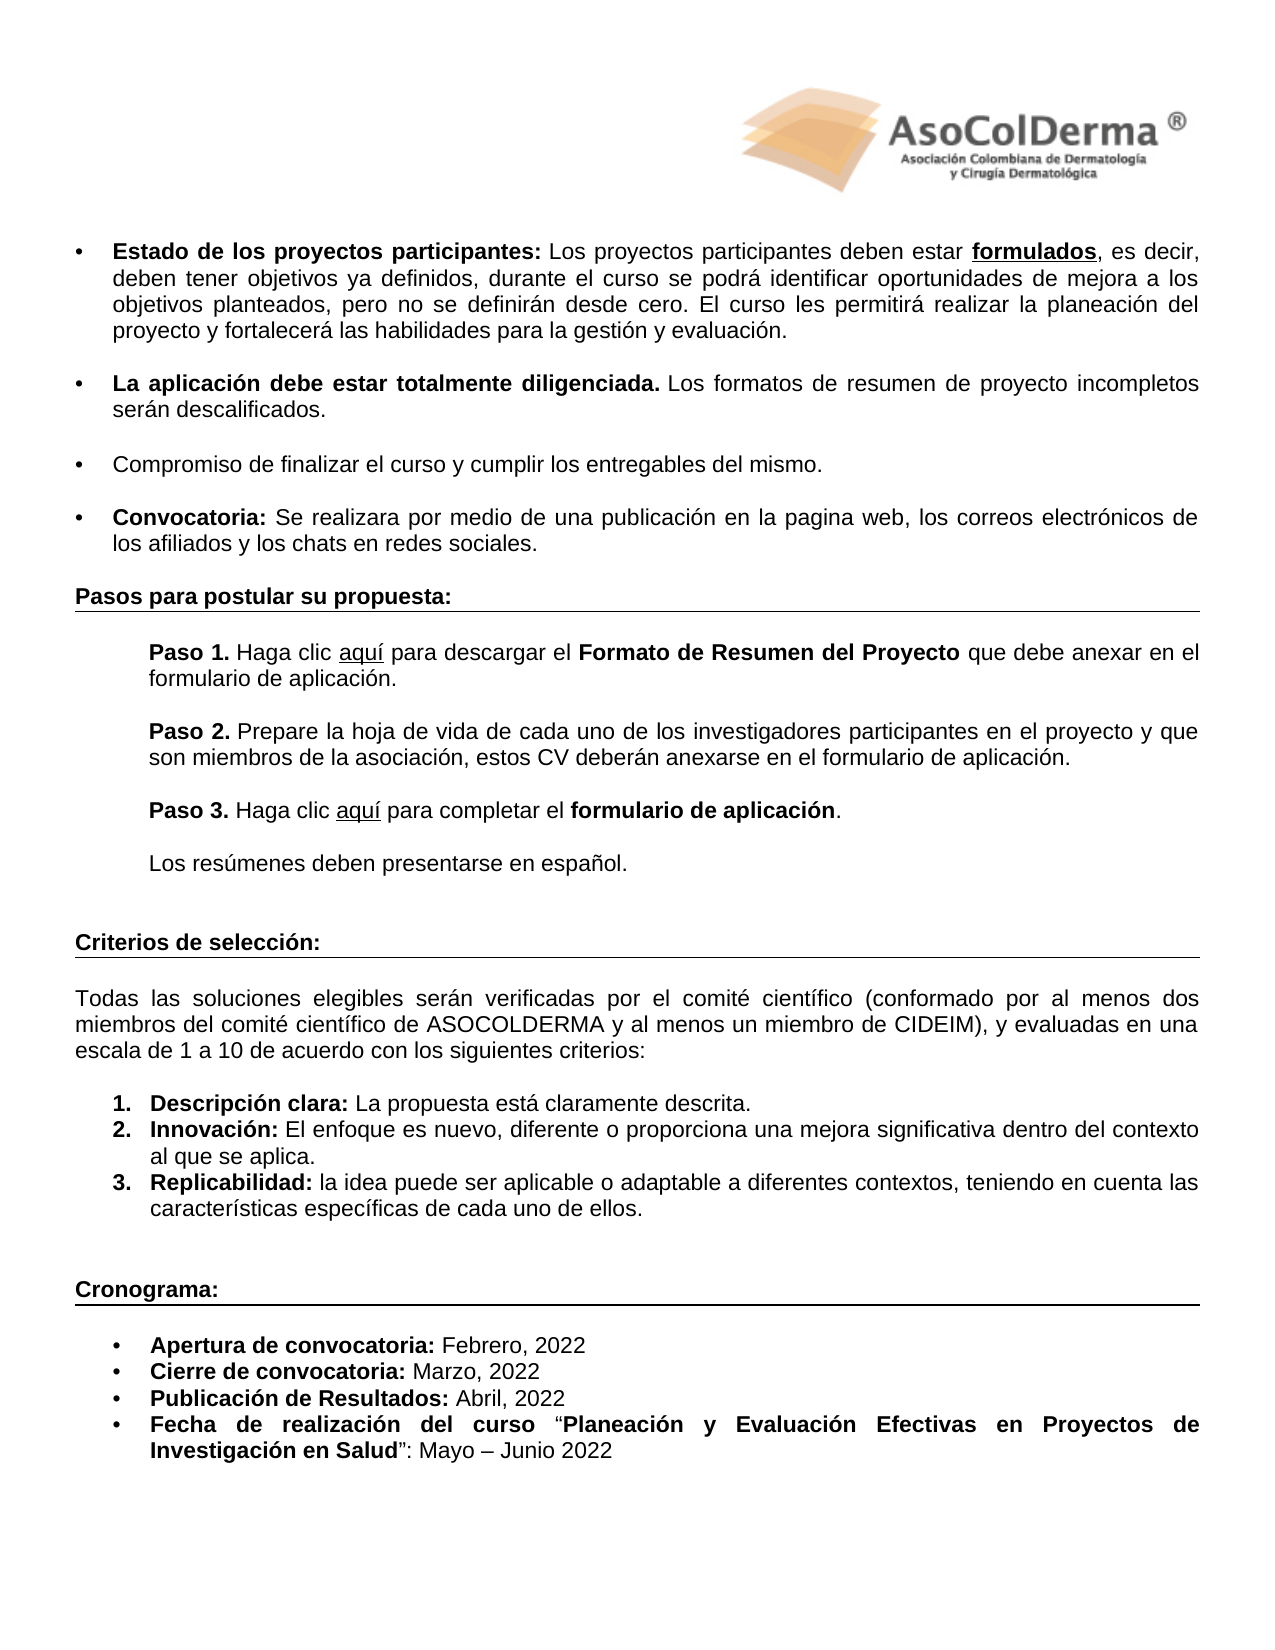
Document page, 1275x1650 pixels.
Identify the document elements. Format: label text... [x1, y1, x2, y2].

list Estado de los proyectos participantes: Los proyectos participantes deben estar formulados, es decir, deben tener objetivos ya definidos, durante el curso se podrá identificar oportunidades de mejora a los objetivos planteados, pero no se definirán desde cero. El curso les permitirá realizar la planeación del proyecto y fortalecerá las habilidades para la gestión y evaluación. [75, 238, 1200, 344]
list Apertura de convocatoria: Febrero, 2022 [112, 1332, 1200, 1358]
text Cronograma: [75, 1276, 1200, 1304]
text Todas las soluciones elegibles serán verificadas por el comité científico (conformado por al menos dos miembros del comité científico de ASOCOLDERMA y al menos un miembro de CIDEIM), y evaluadas en una escala de 1 a 10 de acuerdo con los siguientes criterios: [75, 984, 1200, 1064]
text Los resúmenes deben presentarse en español. [149, 850, 1200, 876]
list Fecha de realización del curso “Planeación y Evaluación Efectivas en Proyectos de Investigación en Salud”: Mayo – Junio 2022 [112, 1411, 1200, 1464]
list Cierre de convocatoria: Marzo, 2022 [112, 1358, 1200, 1385]
text Paso 3. Haga clic aquí para completar el formulario de aplicación. [149, 797, 1200, 823]
list La aplicación debe estar totalmente diligenciada. Los formatos de resumen de proyecto incompletos serán descalificados. [75, 370, 1200, 423]
picture [731, 73, 1200, 212]
list Replicabilidad: la idea puede ser aplicable o adaptable a diferentes contextos, teniendo en cuenta las características específicas de cada uno de ellos. [112, 1169, 1200, 1222]
list Publicación de Resultados: Abril, 2022 [112, 1385, 1200, 1411]
text Criterios de selección: [75, 929, 1200, 957]
text Paso 1. Haga clic aquí para descargar el Formato de Resumen del Proyecto que debe anexar en el formulario de aplicación. [149, 639, 1200, 692]
list Convocatoria: Se realizara por medio de una publicación en la pagina web, los correos electrónicos de los afiliados y los chats en redes sociales. [75, 504, 1200, 557]
list Innovación: El enfoque es nuevo, diferente o proporciona una mejora significativa dentro del contexto al que se aplica. [112, 1116, 1200, 1169]
list Compromiso de finalizar el curso y cumplir los entregables del mismo. [75, 451, 1200, 478]
text Paso 2. Prepare la hoja de vida de cada uno de los investigadores participantes en el proyecto y que son miembros de la asociación, estos CV deberán anexarse en el formulario de aplicación. [149, 718, 1200, 771]
list Descripción clara: La propuesta está claramente descrita. [112, 1090, 1200, 1116]
text Pasos para postular su propuesta: [75, 583, 1200, 611]
